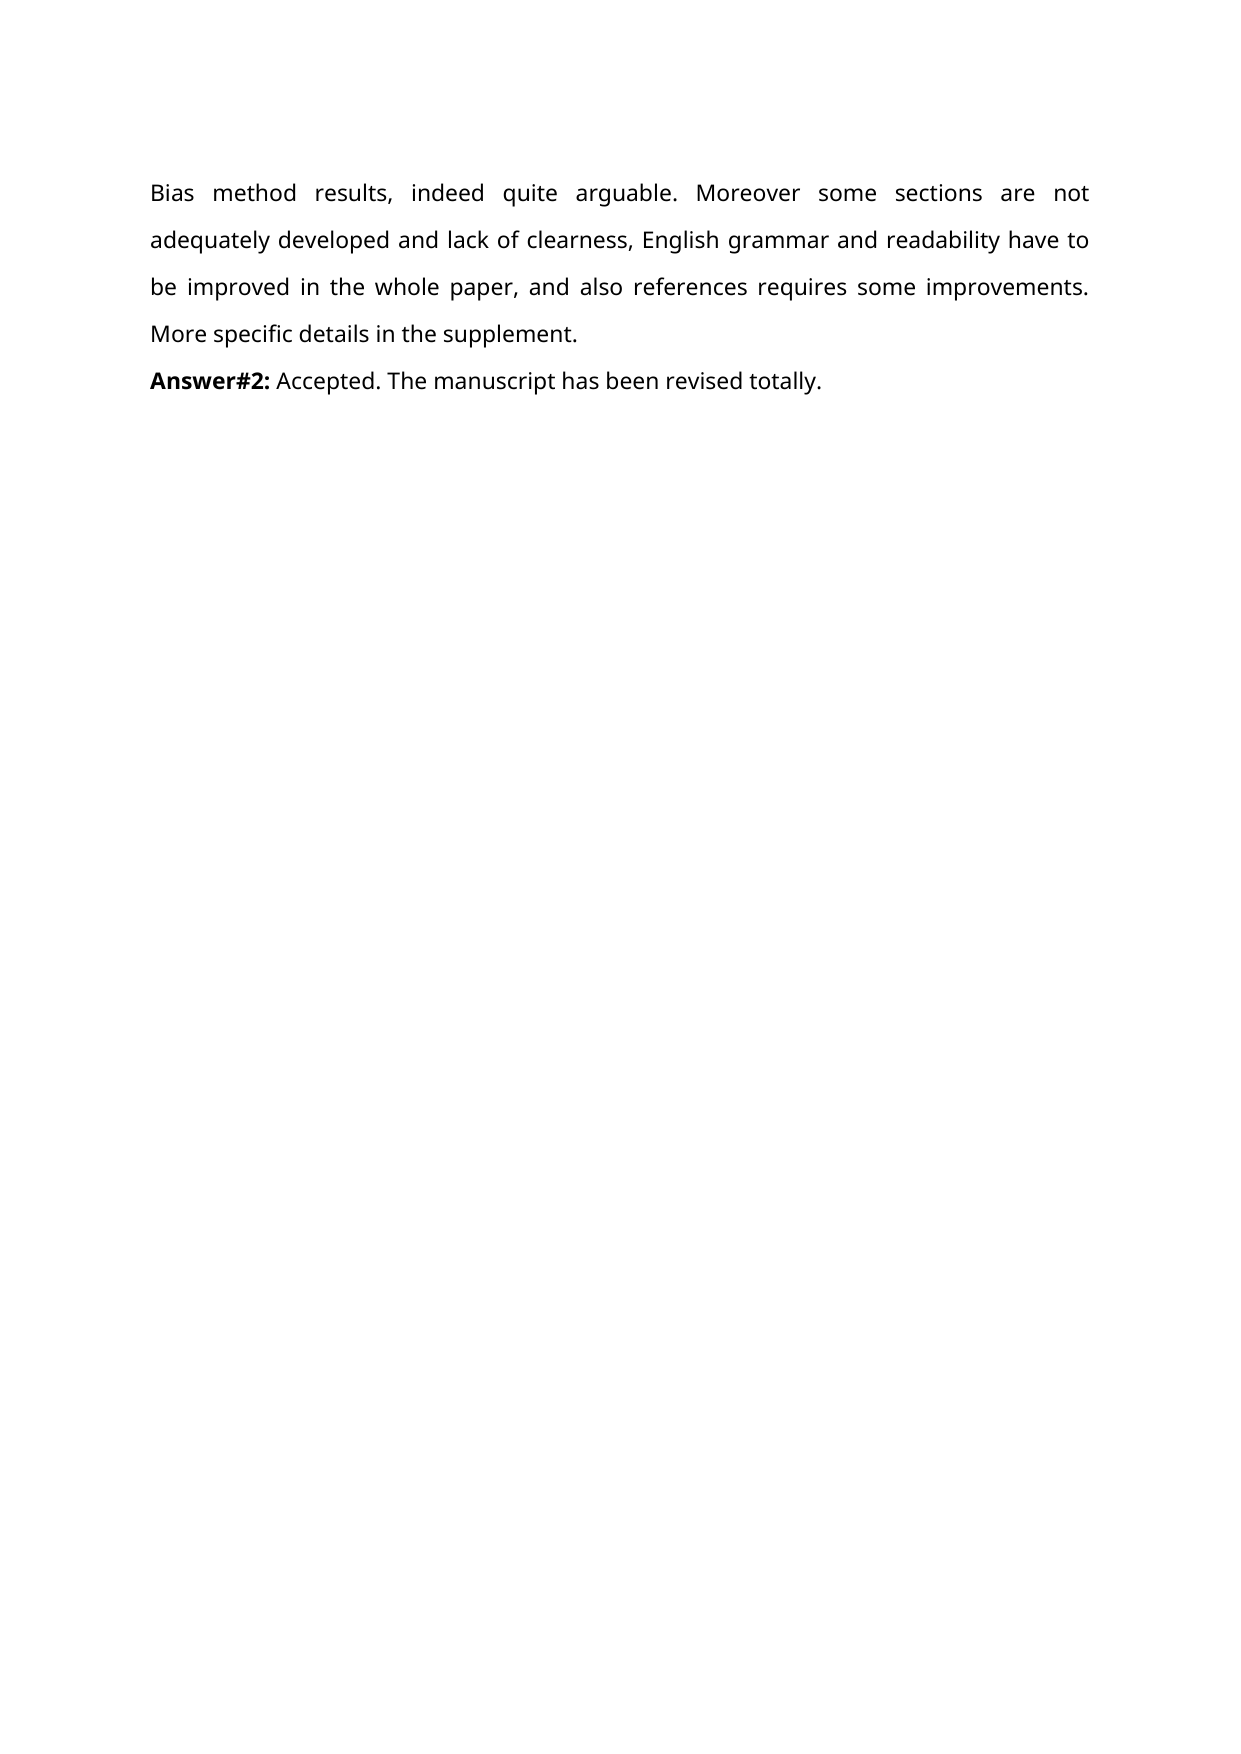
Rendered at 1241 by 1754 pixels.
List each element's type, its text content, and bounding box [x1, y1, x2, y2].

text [150, 177, 1090, 349]
text Answer#2: Accepted. The manuscript has been revised totally. [150, 365, 1090, 396]
